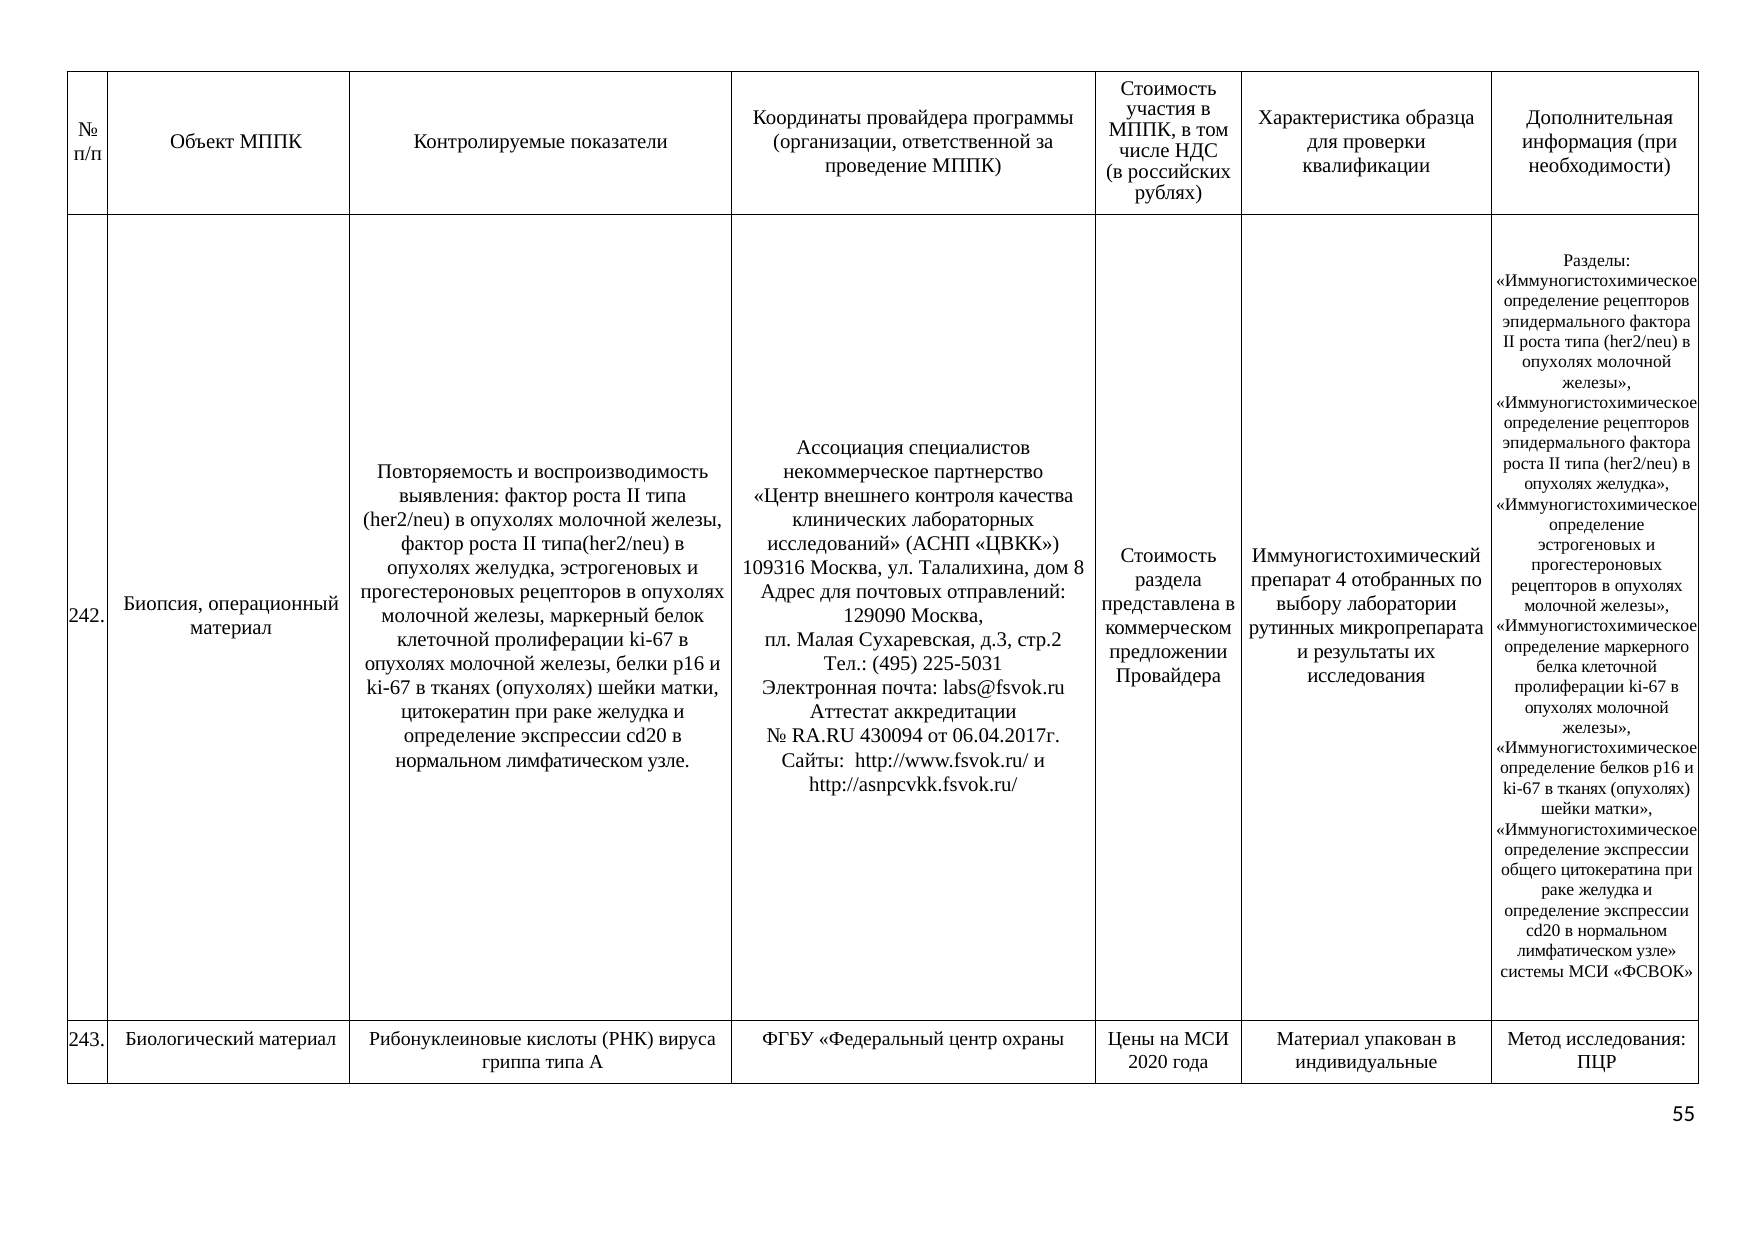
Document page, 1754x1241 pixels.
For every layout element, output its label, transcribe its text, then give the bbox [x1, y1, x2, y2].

table_cell Стоимость раздела представлена в коммерческом предложении Провайдера [1096, 215, 1241, 1019]
table_cell Биопсия, операционный материал [108, 215, 349, 1019]
table_cell Метод исследования: ПЦР [1492, 1021, 1698, 1083]
table_cell Иммуногистохимический препарат 4 отобранных по выбору лаборатории рутинных микропрепарата и результаты их исследования [1242, 215, 1491, 1019]
table_cell Рибонуклеиновые кислоты (РНК) вируса гриппа типа А [350, 1021, 731, 1083]
table_header Объект МППК [108, 72, 349, 214]
table_cell [68, 1021, 107, 1083]
table_header № п/п [68, 72, 107, 214]
table_cell Повторяемость и воспроизводимость выявления: фактор роста II типа (her2/neu) в опухолях молочной железы, фактор роста II типа(her2/neu) в опухолях желудка, эстрогеновых и прогестероновых рецепторов в опухолях молочной железы, маркерный белок клеточной пролиферации ki-67 в опухолях молочной железы, белки р16 и ki-67 в тканях (опухолях) шейки матки, цитокератин при раке желудка и определение экспрессии cd20 в нормальном лимфатическом узле. [350, 215, 731, 1019]
table_cell Цены на МСИ 2020 года будут актуализированы в конце 2019 года [1096, 1021, 1241, 1083]
table_cell [68, 215, 107, 1019]
table_cell Разделы: «Иммуногистохимическое определение рецепторов эпидермального фактора II роста типа (her2/neu) в опухолях молочной железы», «Иммуногистохимическое определение рецепторов эпидермального фактора роста II типа (her2/neu) в опухолях желудка», «Иммуногистохимическое определение эстрогеновых и прогестероновых рецепторов в опухолях молочной железы», «Иммуногистохимическое определение маркерного белка клеточной пролиферации ki-67 в опухолях молочной железы», «Иммуногистохимическое определение белков р16 и ki-67 в тканях (опухолях) шейки матки», «Иммуногистохимическое определение экспрессии общего цитокератина при раке желудка и определение экспрессии cd20 в нормальном лимфатическом узле» системы МСИ «ФСВОК» [1492, 215, 1698, 1019]
table_header Координаты провайдера программы (организации, ответственной за проведение МППК) [732, 72, 1095, 214]
table_cell Биологический материал [108, 1021, 349, 1083]
table_header Дополнительная информация (при необходимости) [1492, 72, 1698, 214]
table_header Стоимость участия в МППК, в том числе НДС (в российских рублях) [1096, 72, 1241, 214]
table_header Характеристика образца для проверки квалификации [1242, 72, 1491, 214]
table_header Контролируемые показатели [350, 72, 731, 214]
